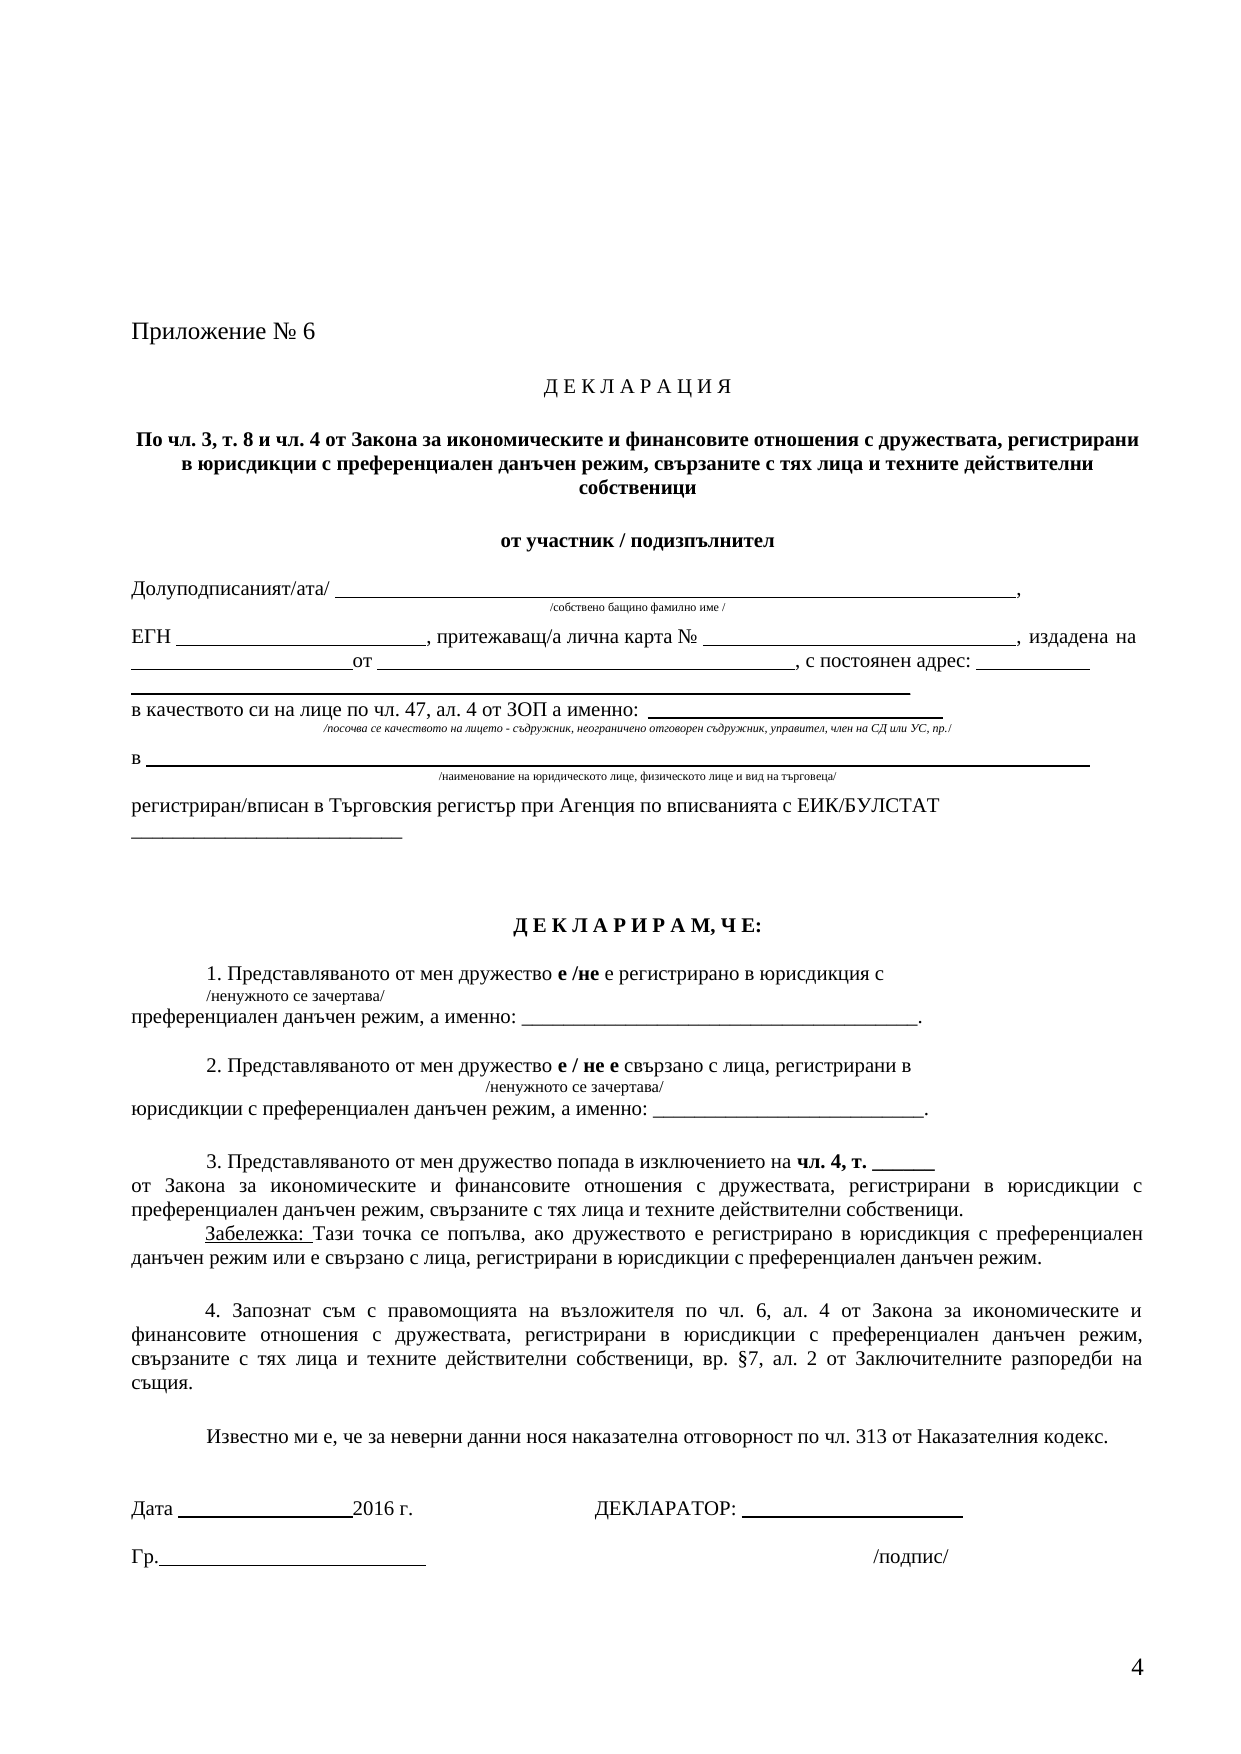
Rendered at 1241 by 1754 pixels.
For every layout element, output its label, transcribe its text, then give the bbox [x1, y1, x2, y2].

text __________________________ [131, 817, 1144, 841]
text 4. Запознат съм с правомощията на възложителя по чл. 6, ал. 4 от Закона за икономическите и финансовите отношения с дружествата, регистрирани в юрисдикции с преференциален данъчен режим, свързаните с тях лица и техните действителни собственици, вр. §7, ал. 2 от Заключителните разпоредби на същия. [131, 1298, 1144, 1394]
text регистриран/вписан в Търговския регистър при Агенция по вписванията с ЕИК/БУЛСТАТ [131, 793, 1144, 817]
text /посочва се качеството на лицето - съдружник, неограничено отговорен съдружник, управител, член на СД или УС, пр./ [131, 721, 1144, 745]
text от участник / подизпълнител [131, 528, 1144, 552]
text /ненужното се зачертава/ [131, 985, 1144, 1004]
text преференциален данъчен режим, а именно: ______________________________________. [131, 1004, 1144, 1028]
text 3. Представляваното от мен дружество попада в изключението на чл. 4, т. ______ [131, 1149, 1144, 1173]
text Гр. /подпис/ [131, 1544, 1144, 1568]
text /наименование на юридическото лице, физическото лице и вид на търговеца/ [131, 769, 1144, 793]
text юрисдикции с преференциален данъчен режим, а именно: __________________________. [131, 1096, 1144, 1120]
text в [131, 745, 1144, 769]
text от Закона за икономическите и финансовите отношения с дружествата, регистрирани в юрисдикции с преференциален данъчен режим, свързаните с тях лица и техните действителни собственици. [131, 1173, 1144, 1221]
text Дата . ДЕКЛАРАТОР: _________ [131, 1496, 1144, 1520]
text 1. Представляваното от мен дружество е /не е регистрирано в юрисдикция с [131, 961, 1144, 985]
text ЕГН , притежаващ/а лична карта № , издадена на от , с постоянен адрес: ____ [131, 624, 1144, 697]
text Известно ми е, че за неверни данни нося наказателна отговорност по чл. 313 от Наказателния кодекс. [131, 1423, 1144, 1448]
text Д Е К Л А Р И Р А М, Ч Е: [131, 913, 1144, 937]
text Забележка: Тази точка се попълва, ако дружеството е регистрирано в юрисдикция с преференциален данъчен режим или е свързано с лица, регистрирани в юрисдикции с преференциален данъчен режим. [131, 1221, 1144, 1269]
text в качеството си на лице по чл. 47, ал. 4 от ЗОП а именно: [131, 697, 1144, 721]
text По чл. 3, т. 8 и чл. 4 от Закона за икономическите и финансовите отношения с дружествата, регистрирани в юрисдикции с преференциален данъчен режим, свързаните с тях лица и техните действителни собственици [131, 427, 1144, 499]
text Долуподписаният/ата/ , [131, 576, 1144, 600]
text 2. Представляваното от мен дружество е / не е свързано с лица, регистрирани в [131, 1053, 1144, 1077]
text /ненужното се зачертава/ [131, 1077, 1144, 1096]
text Приложение № 6 [131, 316, 1144, 345]
text Д Е К Л А Р А Ц И Я [131, 373, 1144, 398]
text /собствено бащино фамилно име / [131, 600, 1144, 624]
